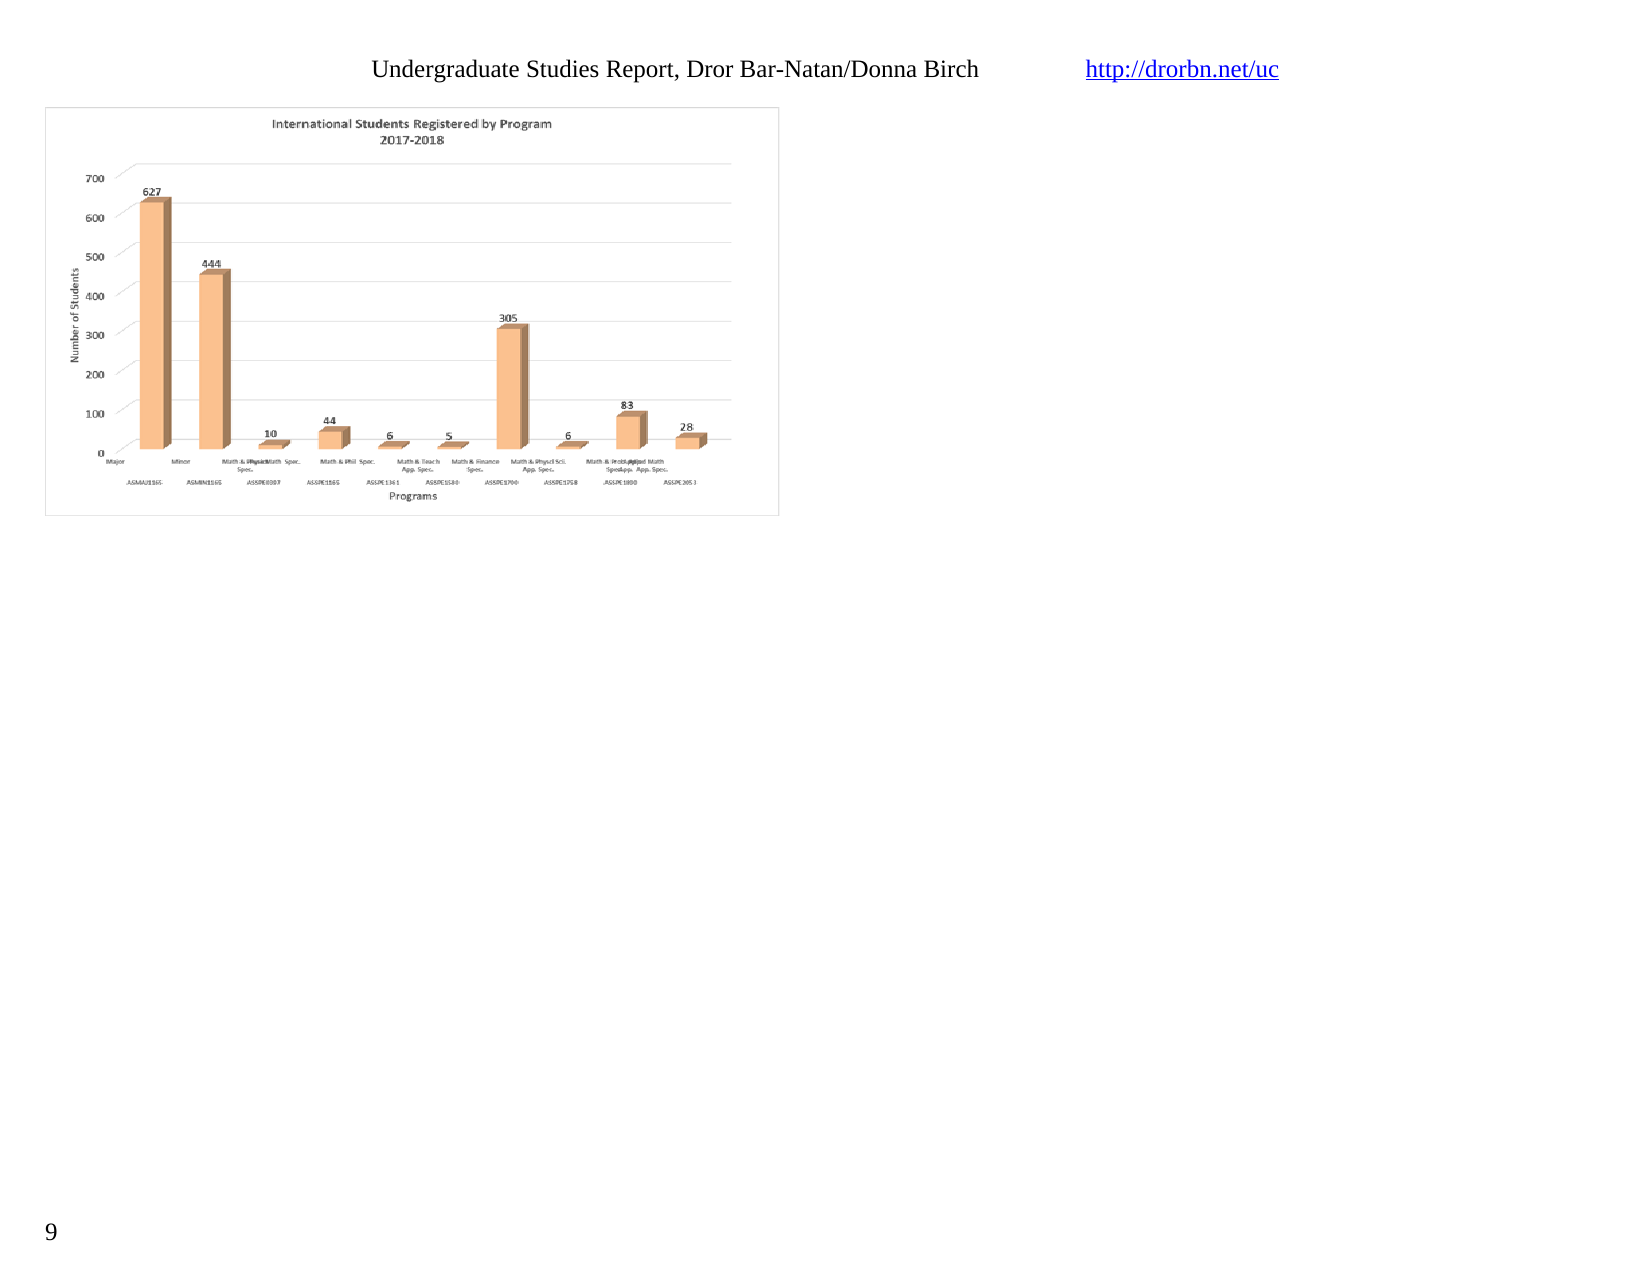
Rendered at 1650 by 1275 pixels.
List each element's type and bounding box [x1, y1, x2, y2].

picture [45, 107, 780, 516]
